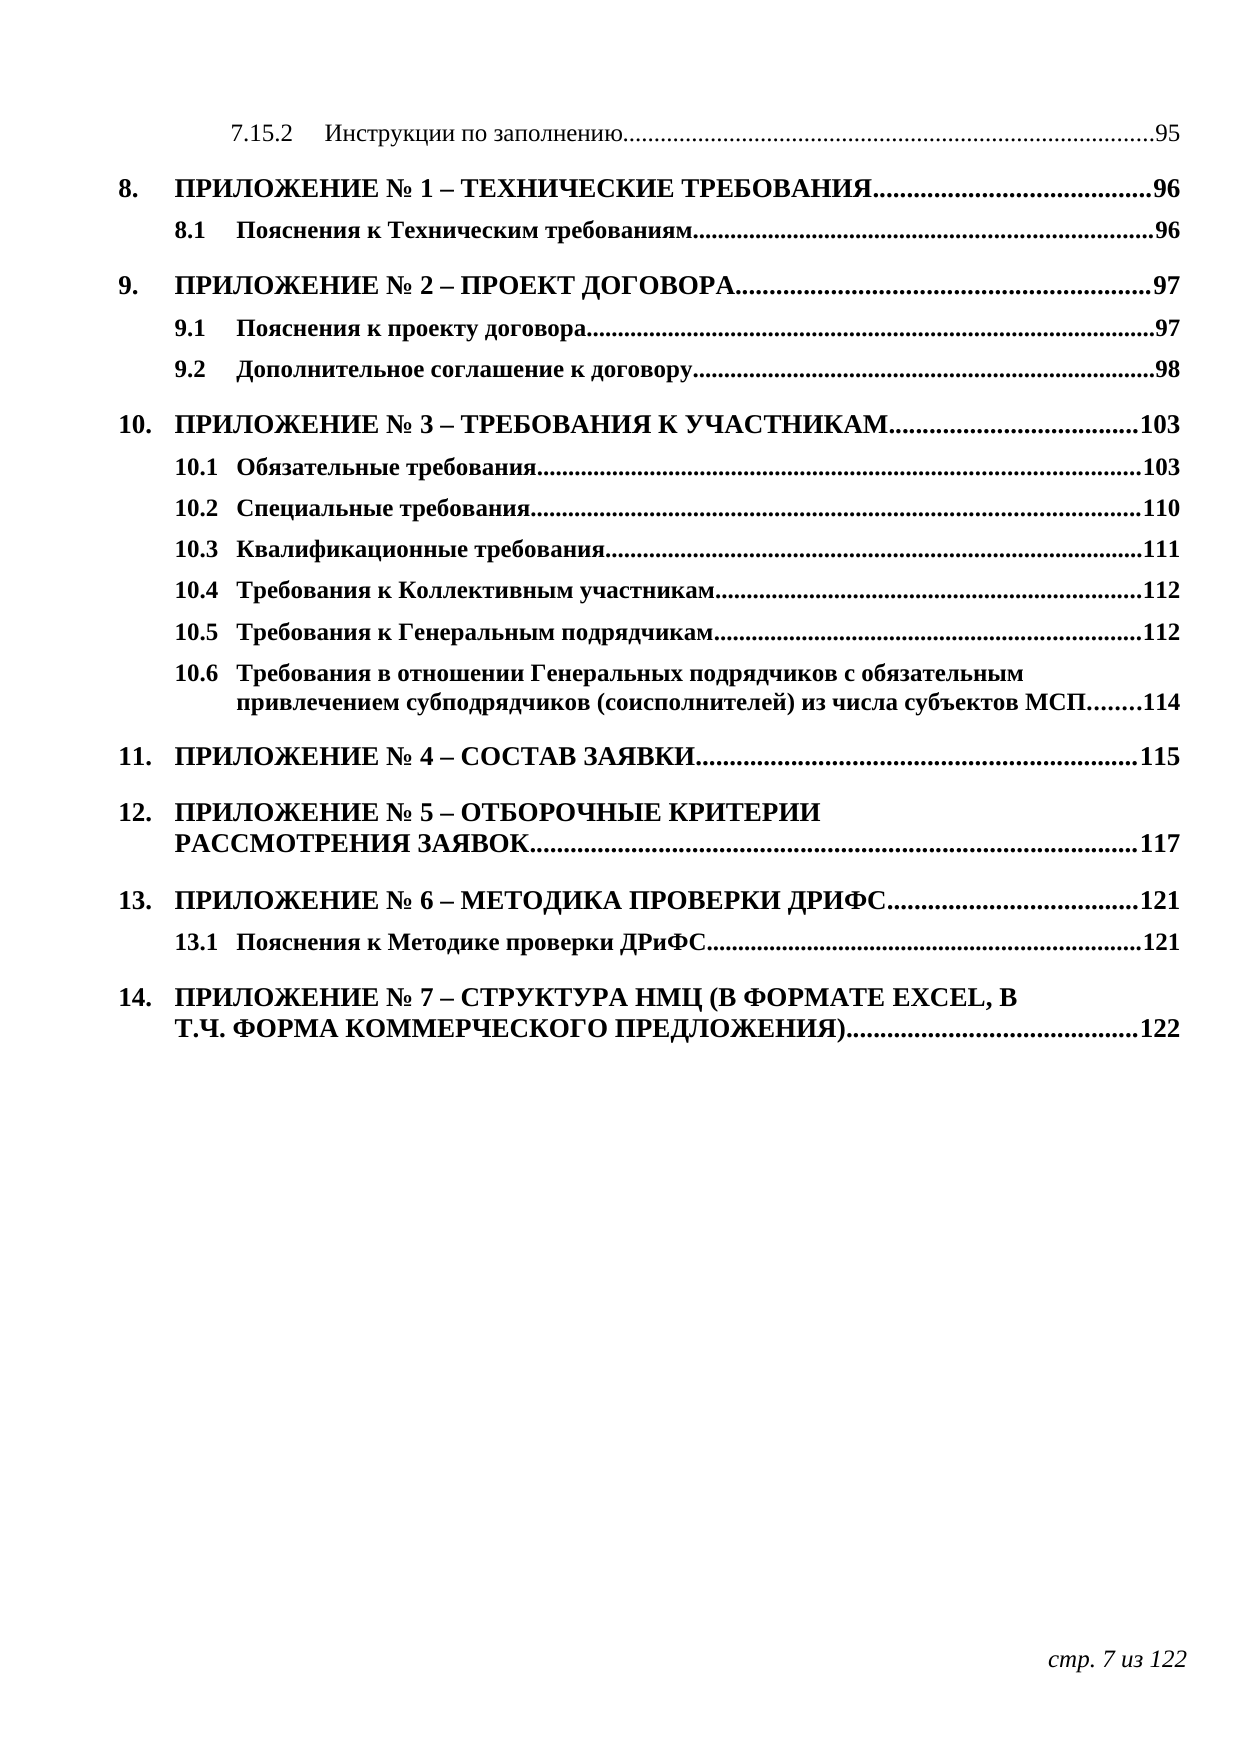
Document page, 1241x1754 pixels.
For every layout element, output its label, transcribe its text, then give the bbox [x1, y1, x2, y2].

text 11. ПРИЛОЖЕНИЕ № 4 – СОСТАВ ЗАЯВКИ 115 [118, 740, 1063, 771]
text 12. ПРИЛОЖЕНИЕ № 5 – ОТБОРОЧНЫЕ КРИТЕРИИ РАССМОТРЕНИЯ ЗАЯВОК 117 [118, 796, 1063, 859]
text 10.4 Требования к Коллективным участникам 112 [174, 575, 1093, 604]
text 9.2 Дополнительное соглашение к договору 98 [174, 354, 1093, 383]
text 10.5 Требования к Генеральным подрядчикам 112 [174, 617, 1093, 645]
text 9.1 Пояснения к проекту договора 97 [174, 313, 1093, 342]
text 10.6 Требования в отношении Генеральных подрядчиков с обязательным привлечением субподрядчиков (соисполнителей) из числа субъектов МСП 114 [174, 658, 1093, 715]
text 13. ПРИЛОЖЕНИЕ № 6 – МЕТОДИКА ПРОВЕРКИ ДРИФС 121 [118, 884, 1063, 915]
text 7.15.2 Инструкции по заполнению 95 [230, 118, 1063, 147]
text 8. ПРИЛОЖЕНИЕ № 1 – ТЕХНИЧЕСКИЕ ТРЕБОВАНИЯ 96 [118, 172, 1063, 203]
text 13.1 Пояснения к Методике проверки ДРиФС 121 [174, 927, 1093, 956]
text 10.1 Обязательные требования 103 [174, 452, 1093, 480]
text 8.1 Пояснения к Техническим требованиям 96 [174, 216, 1093, 244]
text 10.2 Специальные требования 110 [174, 493, 1093, 522]
text 14. ПРИЛОЖЕНИЕ № 7 – СТРУКТУРА НМЦ (в формате Excel, в т.ч. форма Коммерческого предложения) 122 [118, 981, 1063, 1043]
text 10.3 Квалификационные требования 111 [174, 534, 1093, 563]
text 9. ПРИЛОЖЕНИЕ № 2 – ПРОЕКТ ДОГОВОРА 97 [118, 269, 1063, 300]
text 10. ПРИЛОЖЕНИЕ № 3 – ТРЕБОВАНИЯ К УЧАСТНИКАМ 103 [118, 408, 1063, 439]
